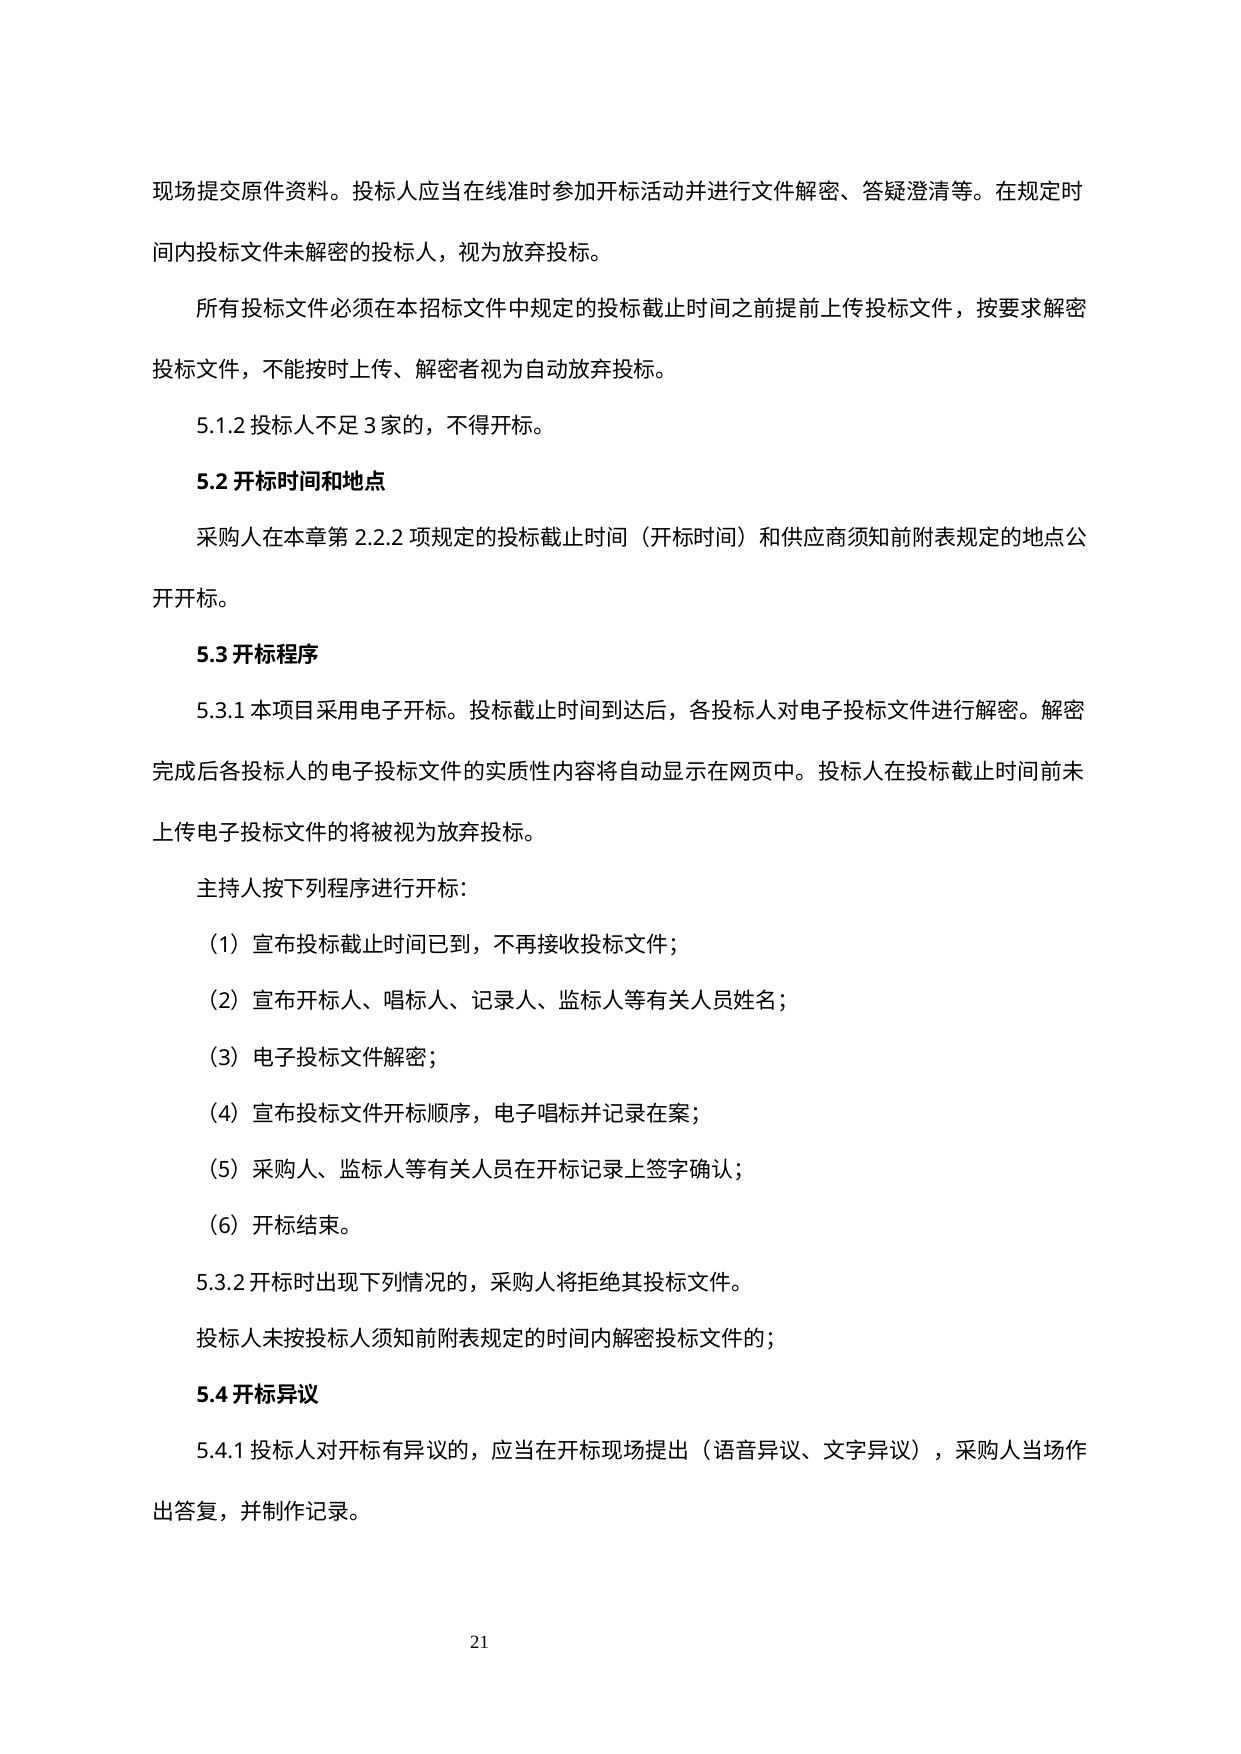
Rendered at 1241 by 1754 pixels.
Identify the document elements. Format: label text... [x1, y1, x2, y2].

text （3）电子投标文件解密； [152, 1035, 1088, 1076]
text 5.3开标程序 [152, 633, 1088, 673]
text 5.3.2开标时出现下列情况的，采购人将拒绝其投标文件。 [152, 1260, 1088, 1301]
text 5.1.2投标人不足3家的，不得开标。 [152, 403, 1088, 444]
text （5）采购人、监标人等有关人员在开标记录上签字确认； [152, 1148, 1088, 1188]
text 投标人未按投标人须知前附表规定的时间内解密投标文件的； [152, 1317, 1088, 1357]
text 主持人按下列程序进行开标： [152, 867, 1088, 907]
text （1）宣布投标截止时间已到，不再接收投标文件； [152, 923, 1088, 963]
text 5.3.1本项目采用电子开标。投标截止时间到达后，各投标人对电子投标文件进行解密。解密完成后各投标人的电子投标文件的实质性内容将自动显示在网页中。投标人在投标截止时间前未上传电子投标文件的将被视为放弃投标。 [152, 689, 1088, 851]
text 5.4.1投标人对开标有异议的，应当在开标现场提出（语音异议、文字异议），采购人当场作出答复，并制作记录。 [152, 1429, 1088, 1530]
text 5.4开标异议 [152, 1373, 1088, 1413]
text 采购人在本章第 2.2.2 项规定的投标截止时间（开标时间）和供应商须知前附表规定的地点公开开标。 [152, 516, 1088, 617]
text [152, 170, 1088, 271]
text （2）宣布开标人、唱标人、记录人、监标人等有关人员姓名； [152, 979, 1088, 1019]
text 所有投标文件必须在本招标文件中规定的投标截止时间之前提前上传投标文件，按要求解密投标文件，不能按时上传、解密者视为自动放弃投标。 [152, 287, 1088, 388]
text （4）宣布投标文件开标顺序，电子唱标并记录在案； [152, 1092, 1088, 1132]
text （6）开标结束。 [152, 1204, 1088, 1244]
text 5.2 开标时间和地点 [152, 460, 1088, 500]
